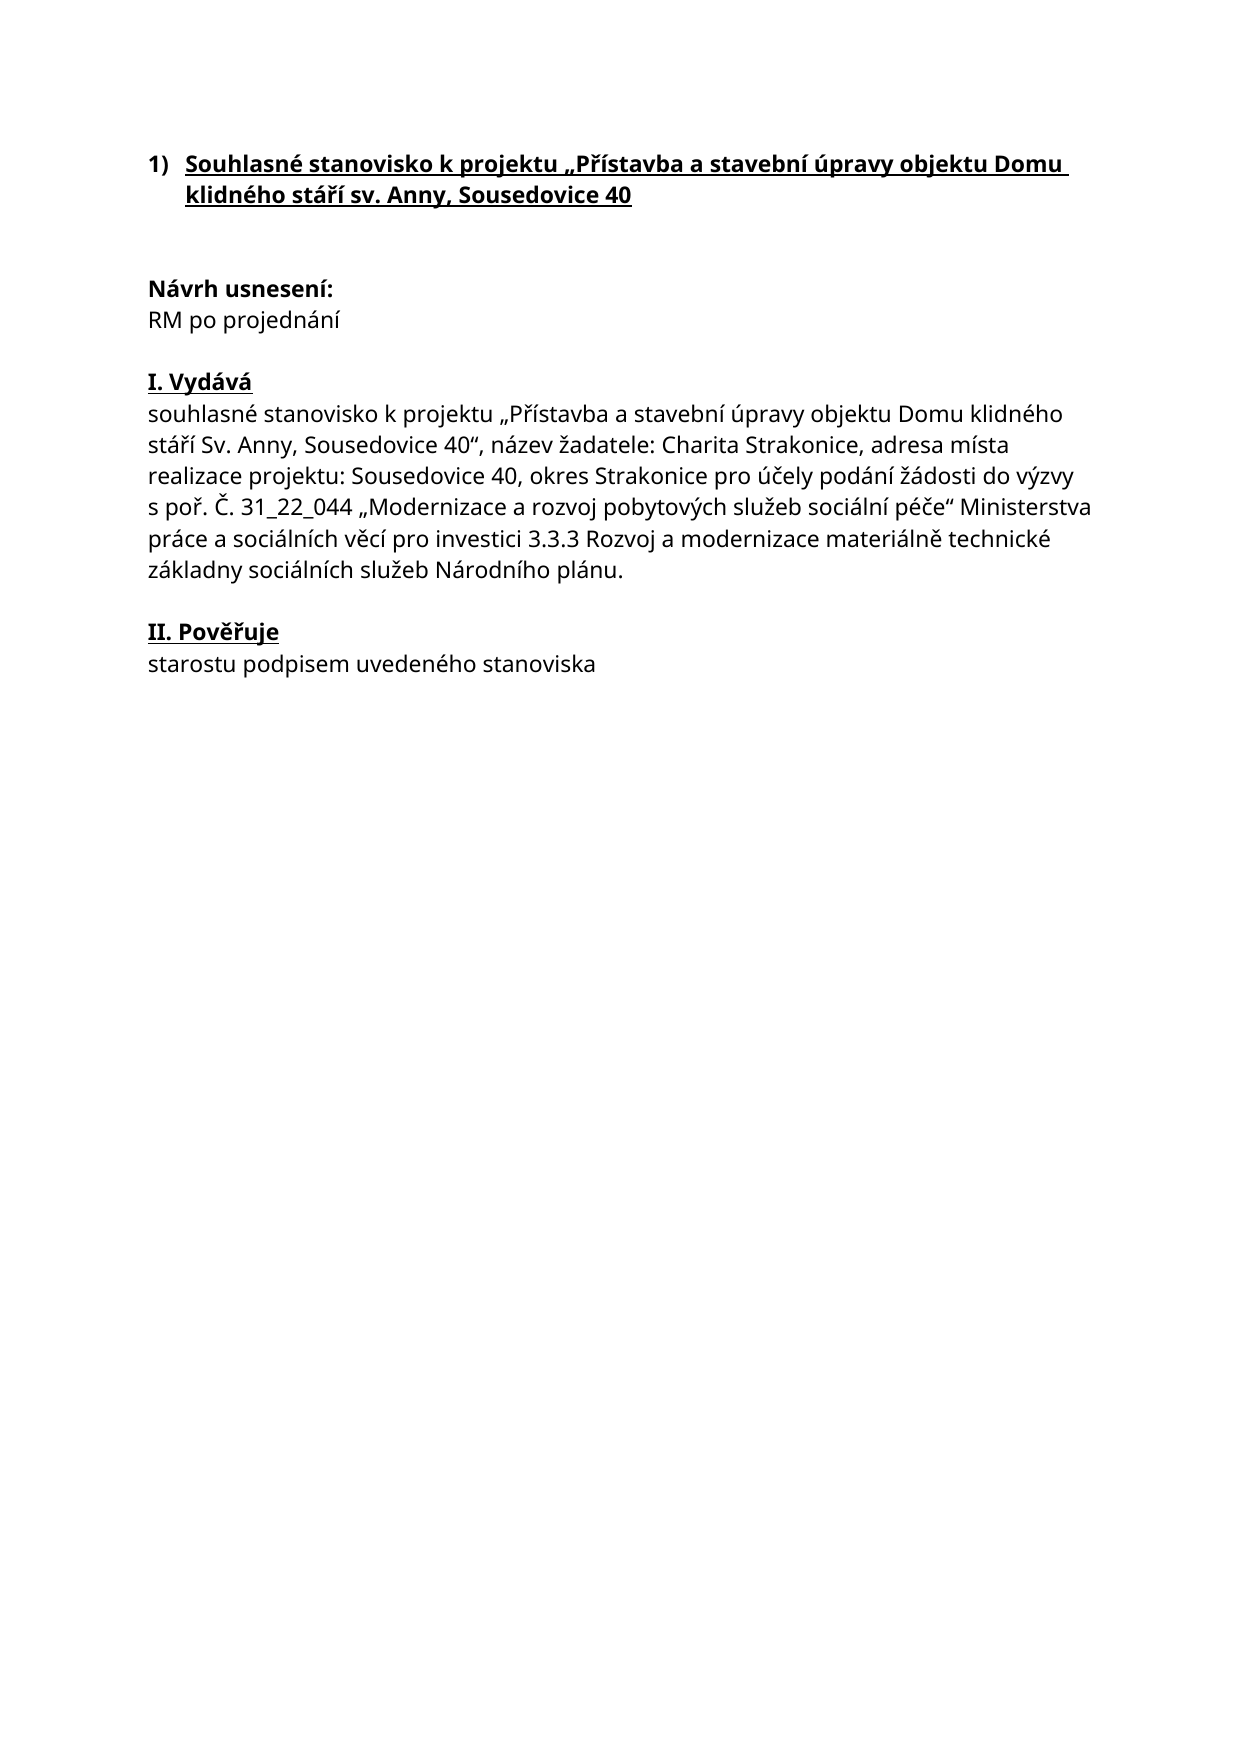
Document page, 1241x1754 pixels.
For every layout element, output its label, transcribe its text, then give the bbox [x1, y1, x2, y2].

text Návrh usnesení: [148, 273, 1093, 304]
list Souhlasné stanovisko k projektu „Přístavba a stavební úpravy objektu Domu klidného stáří sv. Anny, Sousedovice 40 [148, 148, 1093, 210]
subtitle I. Vydává [148, 366, 1093, 398]
text RM po projednání [148, 304, 1093, 335]
text starostu podpisem uvedeného stanoviska [148, 648, 1093, 679]
text souhlasné stanovisko k projektu „Přístavba a stavební úpravy objektu Domu klidného stáří Sv. Anny, Sousedovice 40“, název žadatele: Charita Strakonice, adresa místa realizace projektu: Sousedovice 40, okres Strakonice pro účely podání žádosti do výzvy s poř. Č. 31_22_044 „Modernizace a rozvoj pobytových služeb sociální péče“ Ministerstva práce a sociálních věcí pro investici 3.3.3 Rozvoj a modernizace materiálně technické základny sociálních služeb Národního plánu. [148, 398, 1093, 585]
subtitle II. Pověřuje [148, 616, 1093, 648]
